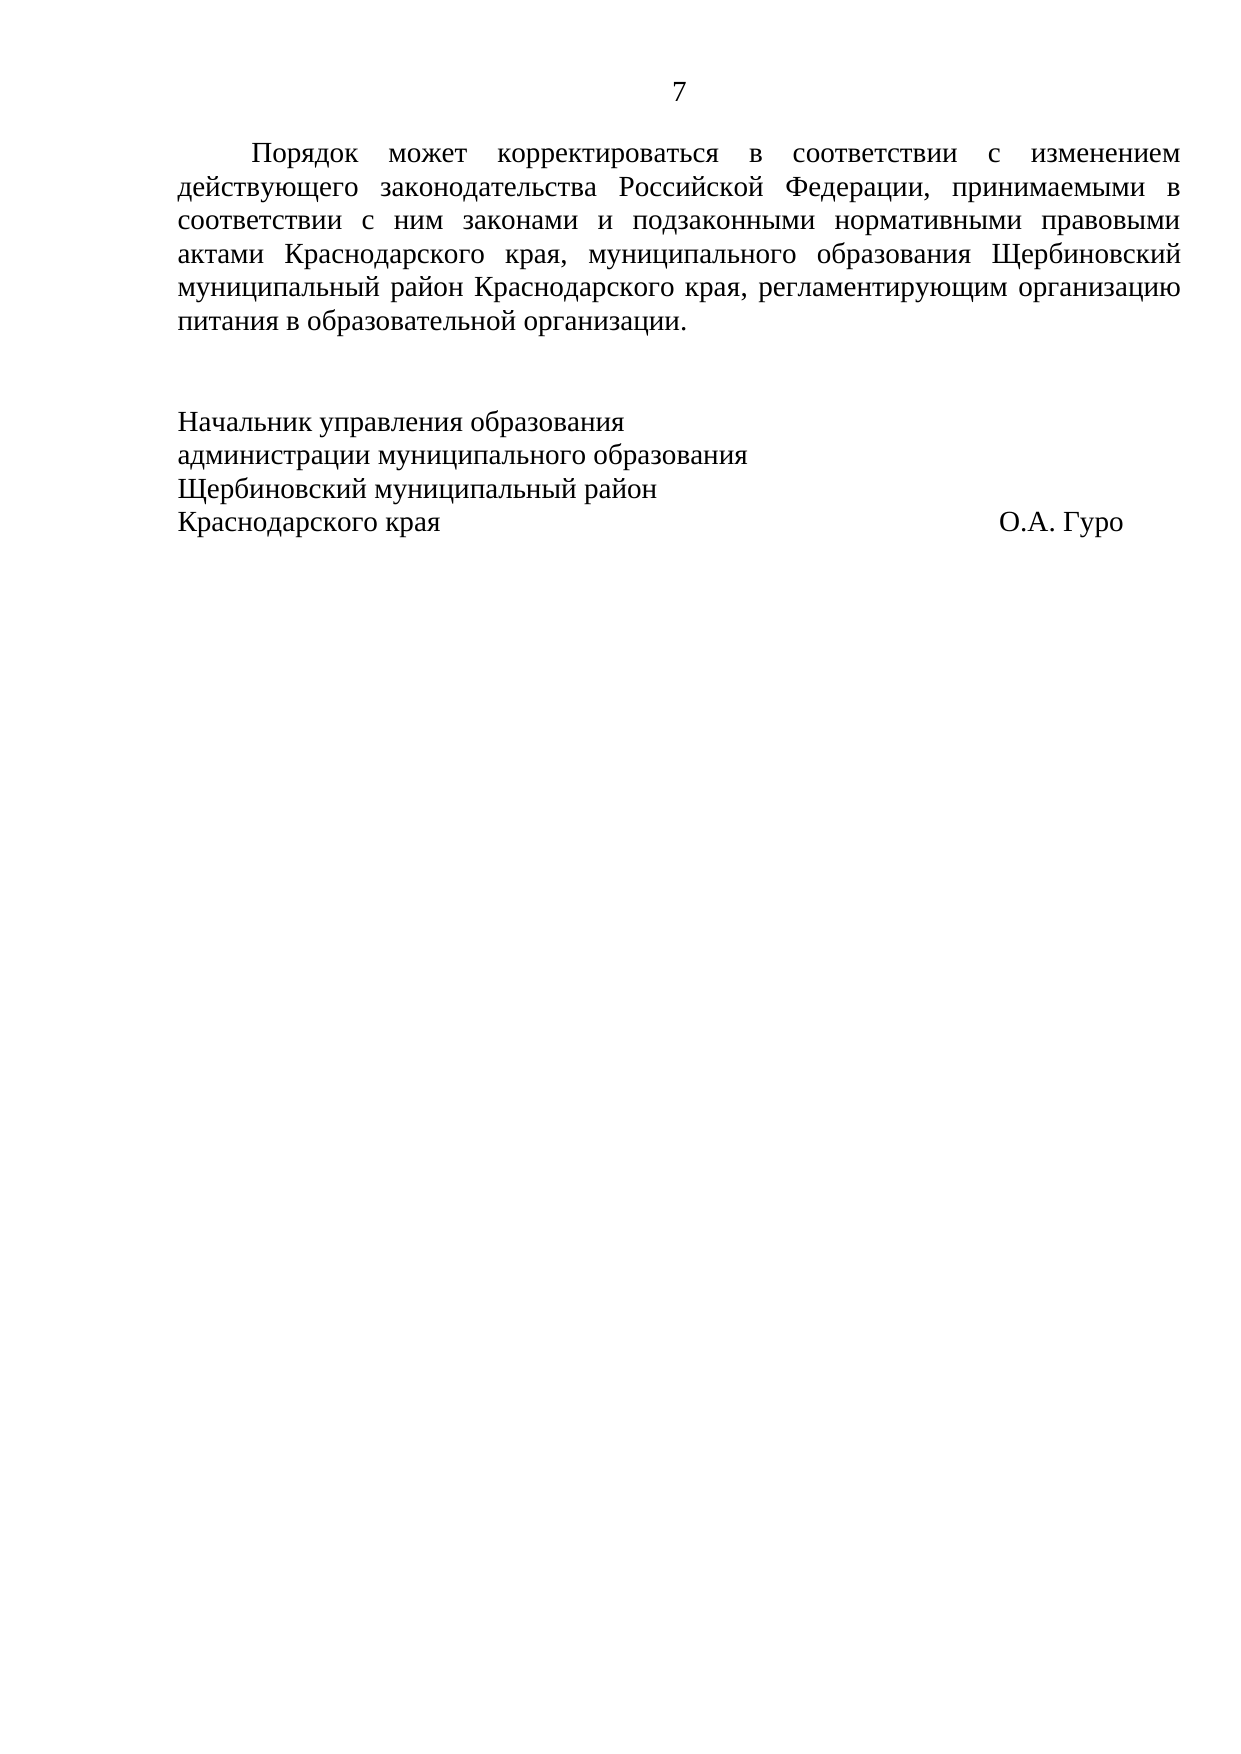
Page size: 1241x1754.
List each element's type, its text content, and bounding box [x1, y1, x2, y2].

text Щербиновский муниципальный район [177, 471, 1181, 504]
text администрации муниципального образования [177, 437, 1181, 471]
text Краснодарского края О.А. Гуро [177, 504, 1181, 538]
text Начальник управления образования [177, 404, 1181, 437]
text Порядок может корректироваться в соответствии с изменением действующего законодательства Российской Федерации, принимаемыми в соответствии с ним законами и подзаконными нормативными правовыми актами Краснодарского края, муниципального образования Щербиновский муниципальный район Краснодарского края, регламентирующим организацию питания в образовательной организации. [177, 135, 1181, 337]
